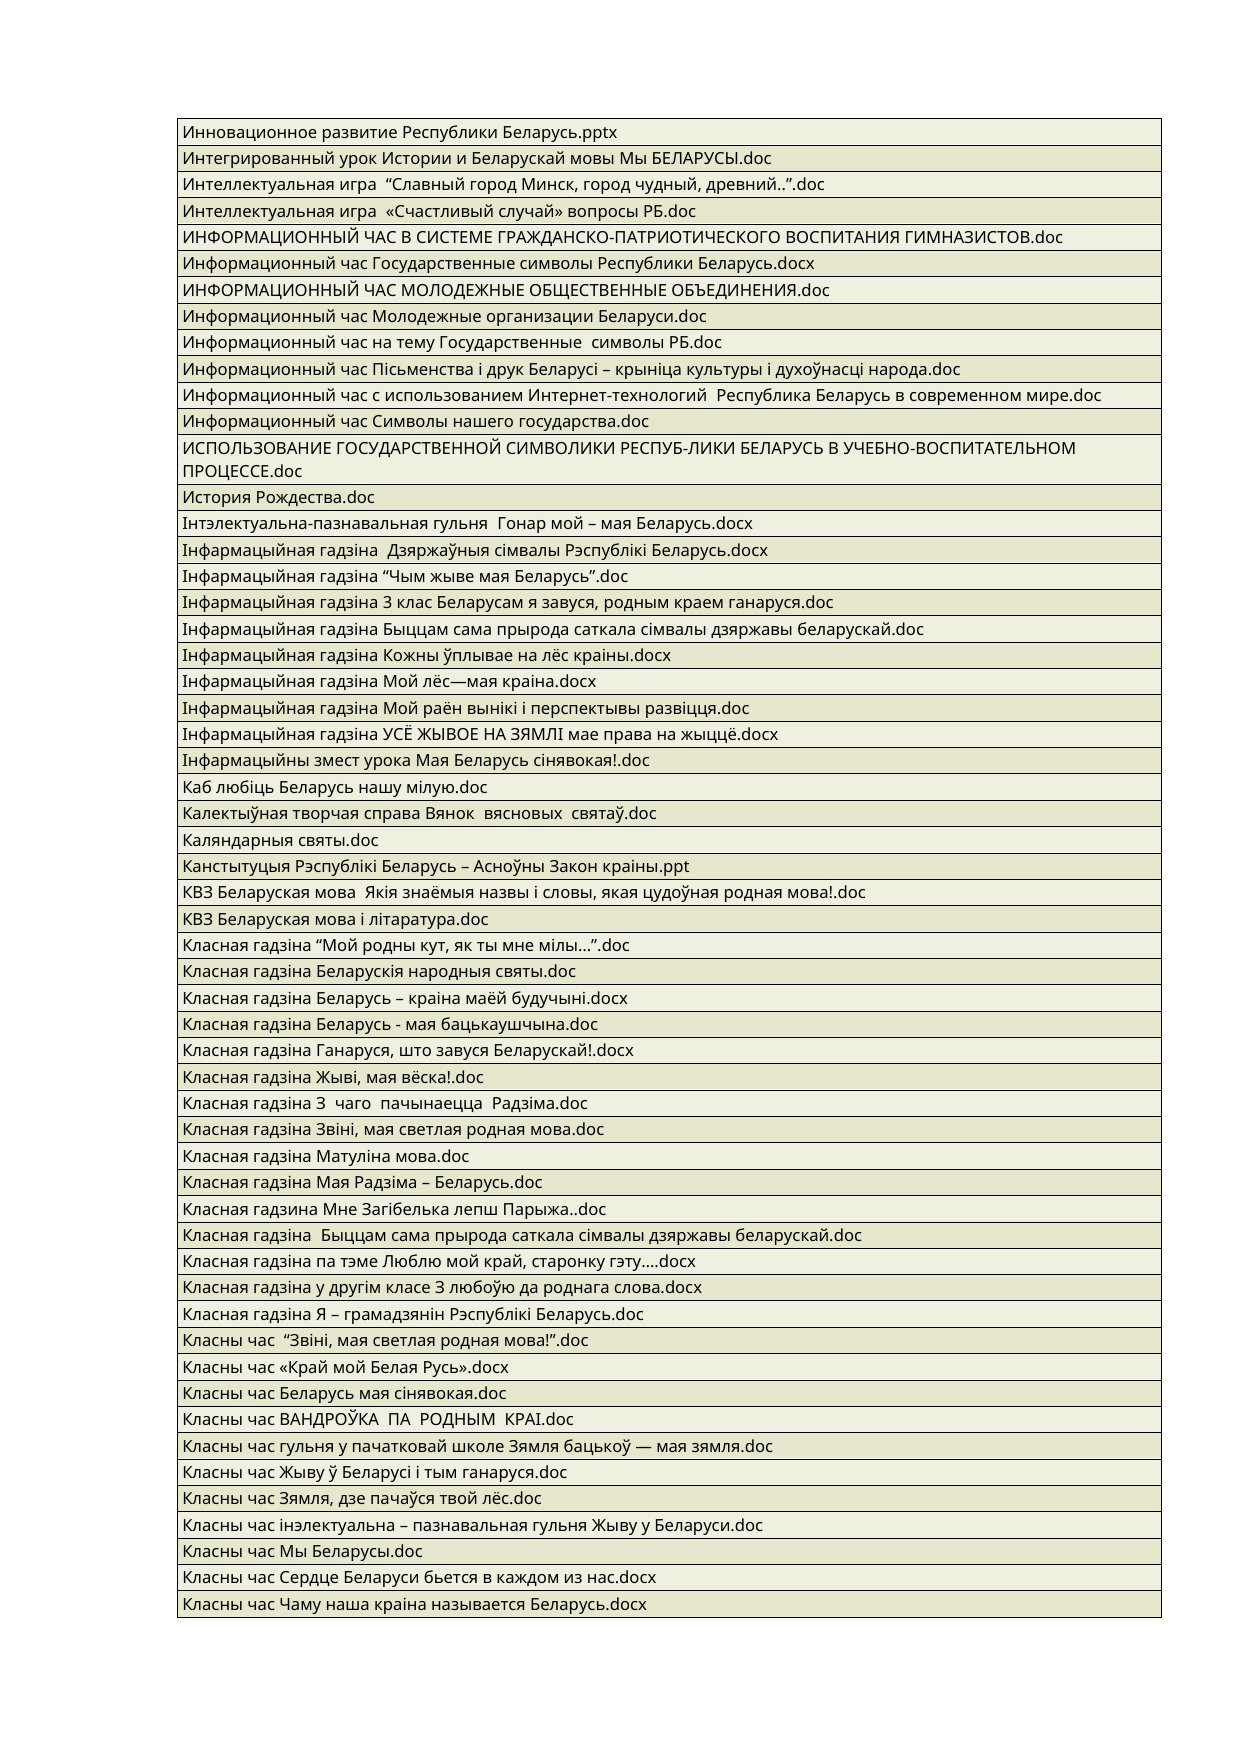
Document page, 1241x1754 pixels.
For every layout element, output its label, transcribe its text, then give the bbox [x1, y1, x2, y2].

table_cell ИНФОРМАЦИОННЫЙ ЧАС МОЛОДЕЖНЫЕ ОБЩЕСТВЕННЫЕ ОБЪЕДИНЕНИЯ.doc [178, 277, 1161, 303]
table_cell Информационный час на тему Государственные символы РБ.doc [178, 330, 1161, 355]
table_cell Класная гадзiна Беларускiя народныя святы.doc [178, 959, 1161, 984]
table_cell Класны час гульня у пачатковай школе Зямля бацькоў — мая зямля.doc [178, 1433, 1161, 1458]
table_cell Класны час інэлектуальна – пазнавальная гульня Жыву у Беларуси.doc [178, 1512, 1161, 1538]
table_cell Информационный час с использованием Интернет-технологий Республика Беларусь в современном мире.doc [178, 383, 1161, 408]
table_cell Інфармацыйная гадзіна 3 клас Беларусам я завуся, родным краем ганаруся.doc [178, 590, 1161, 615]
table_cell Інфармацыйная гадзіна Мой лёс—мая краіна.docx [178, 669, 1161, 694]
table_cell Интегрированный урок Истории и Беларускай мовы Мы БЕЛАРУСЫ.doc [178, 146, 1161, 171]
table_cell КВЗ Беларуская мова і літаратура.doc [178, 906, 1161, 931]
table_cell Класная гадзіна Быццам сама прырода саткала сiмвалы дзяржавы беларускай.doc [178, 1223, 1161, 1248]
table_cell Класная гадзiна З чаго пачынаецца Радзіма.doc [178, 1091, 1161, 1116]
table_cell Інфармацыйны змест урока Мая Беларусь сінявокая!.doc [178, 748, 1161, 773]
table_cell Інфармацыйная гадзіна Кожны ўплывае на лёс краіны.docx [178, 643, 1161, 668]
table_cell История Рождества.doc [178, 485, 1161, 510]
table_cell Каб любіць Беларусь нашу мілую.doc [178, 774, 1161, 800]
table_cell Калектыўная творчая справа Вянок вясновых святаў.doc [178, 801, 1161, 826]
table_cell Класны час Чаму наша краіна называется Беларусь.docx [178, 1591, 1161, 1617]
table_cell Канстытуцыя Рэспублікі Беларусь – Асноўны Закон краіны.ppt [178, 854, 1161, 879]
table_cell Класная гадзiна Матуліна мова.doc [178, 1143, 1161, 1169]
table_cell Класны час Мы Беларусы.doc [178, 1539, 1161, 1564]
table_cell Інфармацыйная гадзіна “Чым жыве мая Беларусь”.doc [178, 564, 1161, 589]
table_cell Информационный час Молодежные организации Беларуси.doc [178, 304, 1161, 329]
table_cell Інтэлектуальна-пазнавальная гульня Гонар мой – мая Беларусь.docx [178, 511, 1161, 536]
table_cell Класная гадзіна Я – грамадзянін Рэспублікі Беларусь.doc [178, 1301, 1161, 1327]
table_cell Каляндарныя святы.doc [178, 827, 1161, 852]
table_cell Класны час Сердце Беларуси бьется в каждом из нас.docx [178, 1565, 1161, 1590]
table_cell Класная гадзiна Мая Радзіма – Беларусь.doc [178, 1170, 1161, 1195]
table_cell Класная гадзiна “Мой родны кут, як ты мне мілы…”.doc [178, 933, 1161, 958]
table_cell Інфармацыйная гадзіна Быццам сама прырода саткала сiмвалы дзяржавы беларускай.doc [178, 616, 1161, 642]
table_cell Інфармацыйная гадзіна УСЁ ЖЫВОЕ НА ЗЯМЛІ мае права на жыццё.docx [178, 722, 1161, 747]
table_cell Класная гадзіна па тэме Люблю мой край, старонку гэту….docx [178, 1249, 1161, 1274]
table_cell Класны час Зямля, дзе пачаўся твой лёс.doc [178, 1486, 1161, 1511]
table_cell Класная гадзiна Ганаруся, што завуся Беларускай!.docx [178, 1038, 1161, 1063]
table_cell Інфармацыйная гадзіна Дзяржаўныя сімвалы Рэспублікі Беларусь.docx [178, 537, 1161, 562]
table_cell Класная гадзiна Жыві, мая вёска!.doc [178, 1064, 1161, 1089]
table_cell Інфармацыйная гадзіна Мой раён вынікі і перспектывы развіцця.doc [178, 695, 1161, 721]
table_cell КВЗ Беларуская мова Якія знаёмыя назвы і словы, якая цудоўная родная мова!.doc [178, 880, 1161, 905]
table_cell Информационный час Государственные символы Республики Беларусь.docx [178, 251, 1161, 276]
table_cell Класная гадзiна Беларусь – краіна маёй будучыні.docx [178, 985, 1161, 1011]
table_cell Инновационное развитие Республики Беларусь.pptx [178, 119, 1161, 144]
table_cell ИНФОРМАЦИОННЫЙ ЧАС В СИСТЕМЕ ГРАЖДАНСКО-ПАТРИОТИЧЕСКОГО ВОСПИТАНИЯ ГИМНАЗИСТОВ.doc [178, 225, 1161, 250]
table_cell Класная гадзiна Беларусь - мая бацькаушчына.doc [178, 1012, 1161, 1037]
table_cell Класная гадзiна Звіні, мая светлая родная мова.doc [178, 1117, 1161, 1142]
table_cell Класная гадзіна у другім класе З любоўю да роднага слова.docx [178, 1275, 1161, 1300]
table_cell Интеллектуальная игра “Славный город Минск, город чудный, древний..”.doc [178, 172, 1161, 197]
table_cell Класная гадзина Мне Загібелька лепш Парыжа..doc [178, 1196, 1161, 1221]
table_cell Информационный час Символы нашего государства.doc [178, 409, 1161, 434]
table_cell Информационный час Пісьменства і друк Беларусі – крыніца культуры і духоўнасці народа.doc [178, 356, 1161, 382]
table_cell Класны час Беларусь мая сінявокая.doc [178, 1381, 1161, 1406]
table_cell ИСПОЛЬЗОВАНИЕ ГОСУДАРСТВЕННОЙ СИМВОЛИКИ РЕСПУБ-ЛИКИ БЕЛАРУСЬ В УЧЕБНО-ВОСПИТАТЕЛЬНОМ ПРОЦЕССЕ.doc [178, 435, 1161, 483]
table_cell Интеллектуальная игра «Счастливый случай» вопросы РБ.doc [178, 198, 1161, 223]
table_cell Класны час «Край мой Белая Русь».docx [178, 1354, 1161, 1379]
table_cell Класны час Жыву ў Беларусі і тым ганаруся.doc [178, 1460, 1161, 1485]
table_cell Класны час ВАНДРОЎКА ПА РОДНЫМ КРАІ.doc [178, 1407, 1161, 1432]
table_cell Класны час “Звіні, мая светлая родная мова!”.doc [178, 1328, 1161, 1353]
